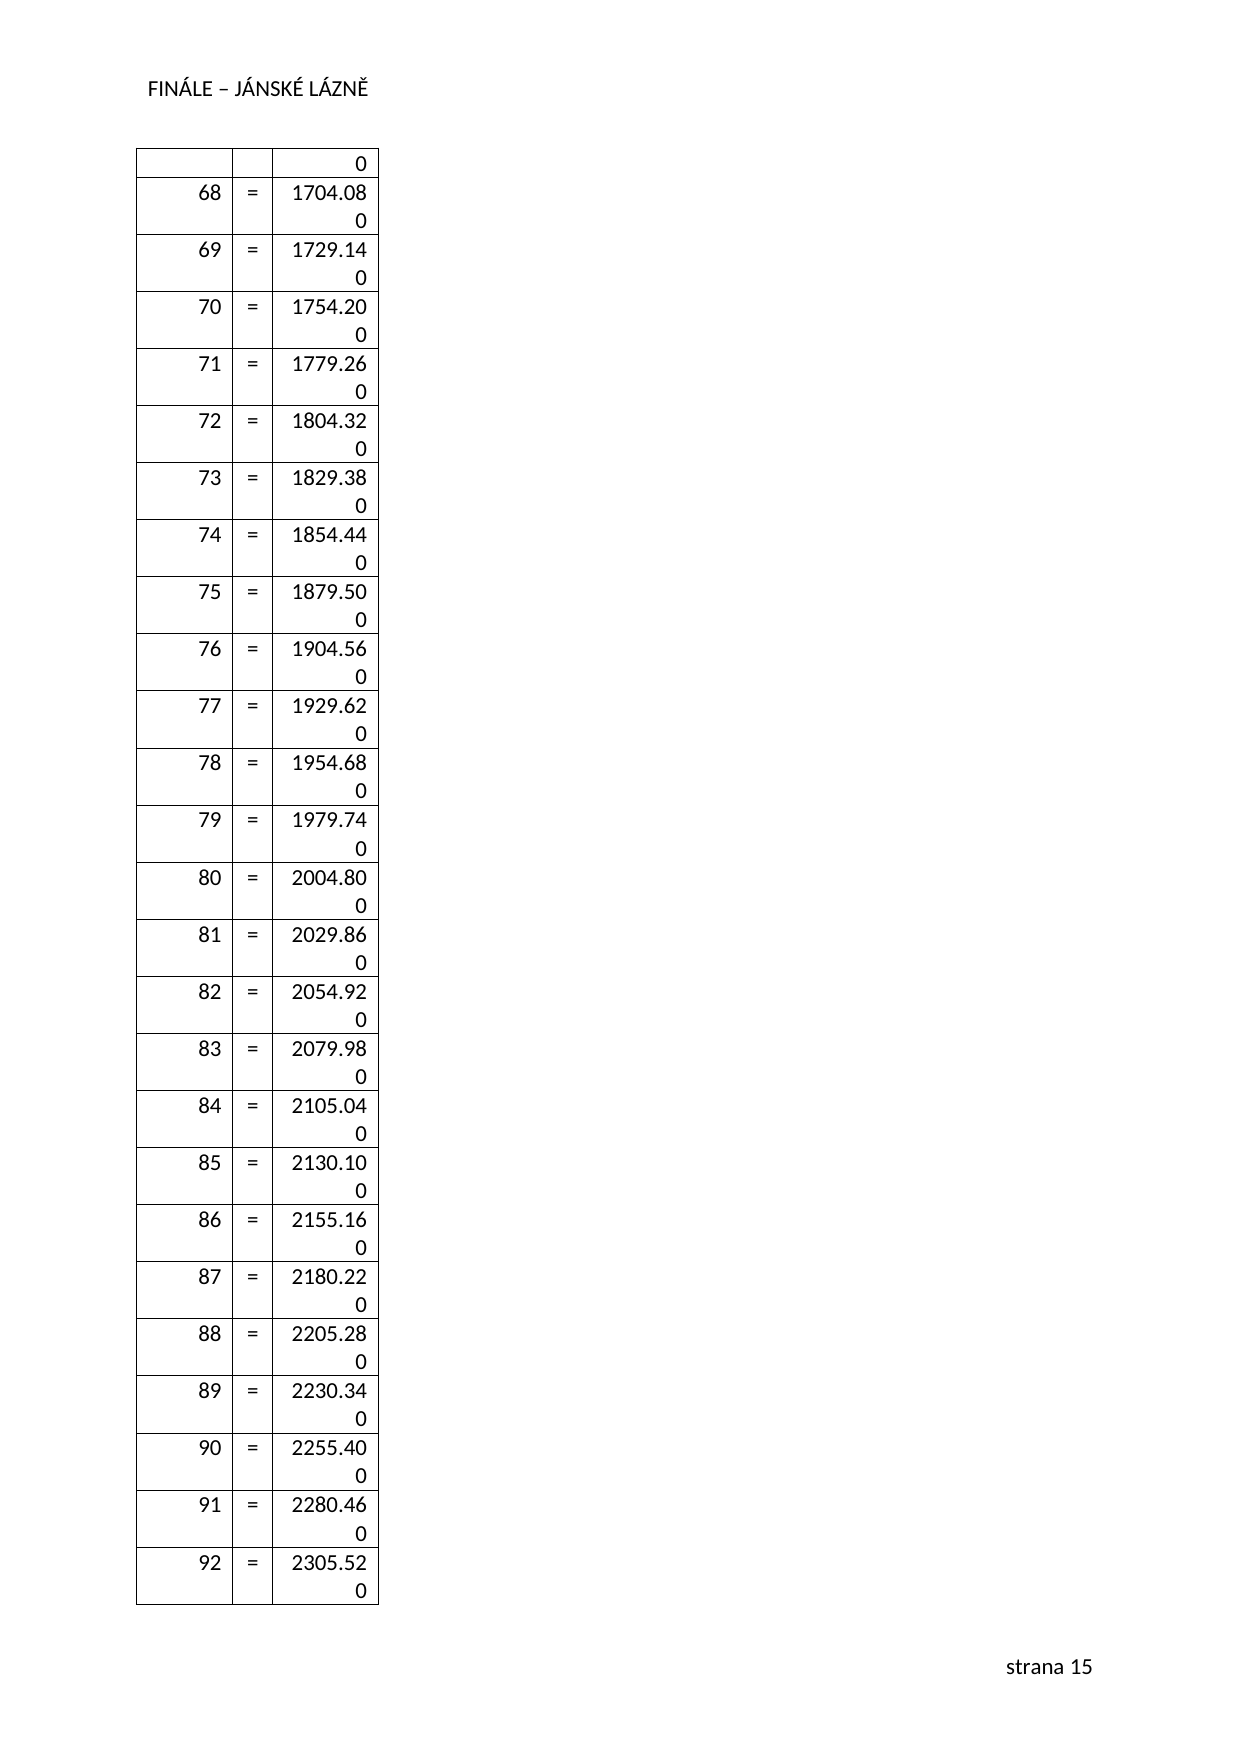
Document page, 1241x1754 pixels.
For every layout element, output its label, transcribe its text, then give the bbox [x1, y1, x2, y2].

table_cell 2255.400 [273, 1434, 378, 1489]
table_cell 85 [137, 1148, 232, 1204]
table_cell 1804.320 [273, 406, 378, 462]
table_cell 1779.260 [273, 349, 378, 405]
table_cell 2155.160 [273, 1205, 378, 1261]
table_cell 1954.680 [273, 749, 378, 804]
table_cell 2280.460 [273, 1491, 378, 1547]
table_cell = [233, 463, 272, 519]
table_cell = [233, 863, 272, 919]
table_cell 2230.340 [273, 1376, 378, 1432]
table_cell 2180.220 [273, 1262, 378, 1318]
table_cell 1904.560 [273, 634, 378, 690]
table_cell 68 [137, 178, 232, 234]
table_cell = [233, 1205, 272, 1261]
table_cell 92 [137, 1548, 232, 1604]
table_cell 1679.020 [273, 149, 378, 177]
table_cell 75 [137, 577, 232, 633]
table_cell 1704.080 [273, 178, 378, 234]
table_cell 2305.520 [273, 1548, 378, 1604]
table_cell 73 [137, 463, 232, 519]
table_cell 82 [137, 977, 232, 1033]
table_cell = [233, 149, 272, 177]
table_cell 2130.100 [273, 1148, 378, 1204]
table_cell 72 [137, 406, 232, 462]
table_cell = [233, 235, 272, 291]
table_cell 77 [137, 691, 232, 747]
table_cell = [233, 520, 272, 576]
table_cell 1854.440 [273, 520, 378, 576]
table_cell 1929.620 [273, 691, 378, 747]
table_cell 91 [137, 1491, 232, 1547]
table_cell = [233, 1148, 272, 1204]
table_cell = [233, 1034, 272, 1090]
table_cell 89 [137, 1376, 232, 1432]
table_cell = [233, 1319, 272, 1375]
table_cell 1829.380 [273, 463, 378, 519]
table_cell 1754.200 [273, 292, 378, 348]
table_cell = [233, 749, 272, 804]
table_cell = [233, 178, 272, 234]
table_cell 70 [137, 292, 232, 348]
table_cell = [233, 406, 272, 462]
table_cell 76 [137, 634, 232, 690]
table_cell 2054.920 [273, 977, 378, 1033]
table_cell = [233, 292, 272, 348]
table_cell = [233, 1376, 272, 1432]
table_cell 84 [137, 1091, 232, 1147]
table_cell = [233, 1491, 272, 1547]
table_cell 86 [137, 1205, 232, 1261]
table_cell 1979.740 [273, 806, 378, 862]
table_cell 2205.280 [273, 1319, 378, 1375]
table_cell = [233, 1091, 272, 1147]
table_cell 1729.140 [273, 235, 378, 291]
table_cell 88 [137, 1319, 232, 1375]
table_cell = [233, 1262, 272, 1318]
table_cell 2079.980 [273, 1034, 378, 1090]
table_cell 83 [137, 1034, 232, 1090]
table_cell 81 [137, 920, 232, 976]
table_cell 71 [137, 349, 232, 405]
table_cell = [233, 920, 272, 976]
table_cell = [233, 977, 272, 1033]
table_cell 80 [137, 863, 232, 919]
table_cell 2004.800 [273, 863, 378, 919]
table_cell = [233, 1548, 272, 1604]
table_cell 87 [137, 1262, 232, 1318]
table_cell = [233, 806, 272, 862]
table_cell 69 [137, 235, 232, 291]
table_cell = [233, 691, 272, 747]
table_cell 74 [137, 520, 232, 576]
table_cell 67 [137, 149, 232, 177]
table_cell 90 [137, 1434, 232, 1489]
table_cell = [233, 349, 272, 405]
table_cell = [233, 577, 272, 633]
table_cell 2029.860 [273, 920, 378, 976]
table_cell 2105.040 [273, 1091, 378, 1147]
table_cell 78 [137, 749, 232, 804]
table_cell 1879.500 [273, 577, 378, 633]
table_cell 79 [137, 806, 232, 862]
table_cell = [233, 634, 272, 690]
table_cell = [233, 1434, 272, 1489]
